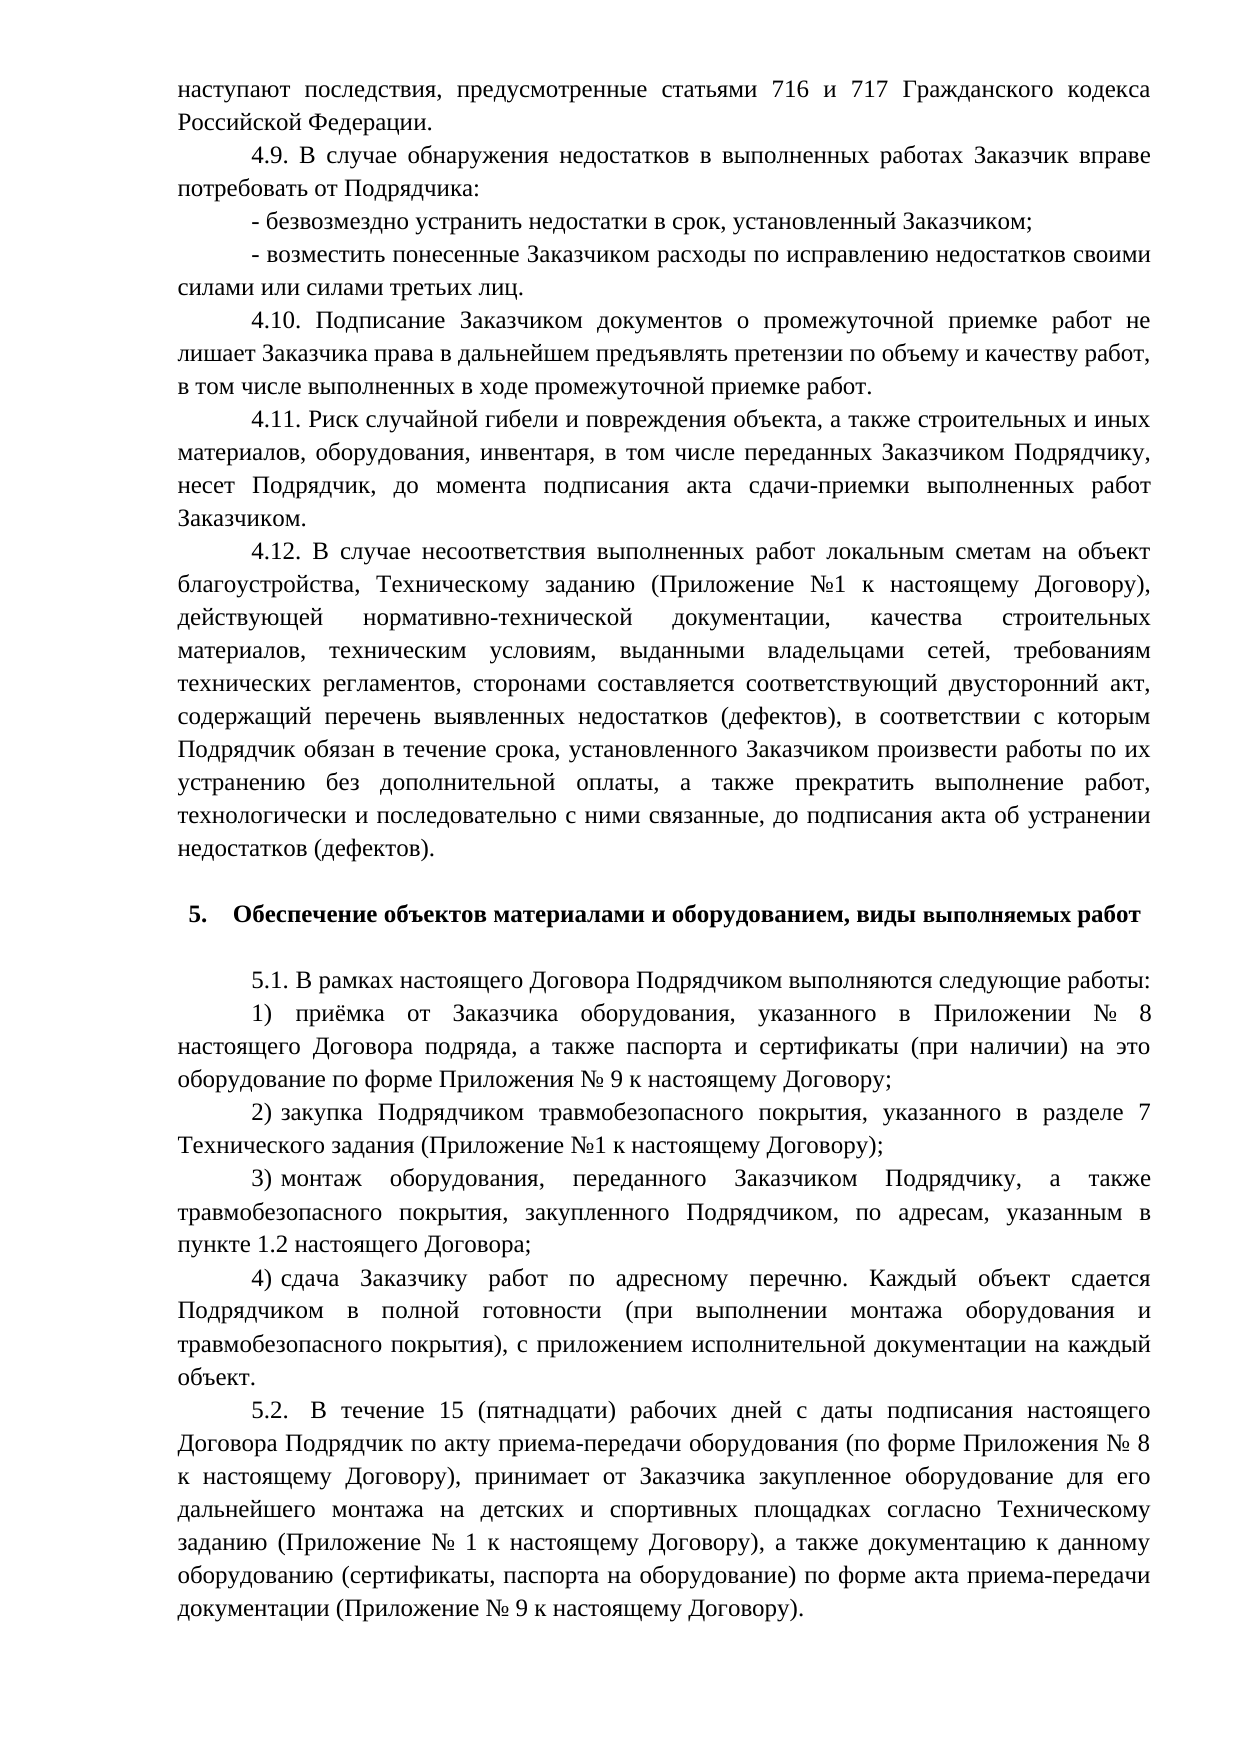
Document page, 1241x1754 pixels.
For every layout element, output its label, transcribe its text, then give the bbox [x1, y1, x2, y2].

list сдача Заказчику работ по адресному перечню. Каждый объект сдается Подрядчиком в полной готовности (при выполнении монтажа оборудования и травмобезопасного покрытия), с приложением исполнительной документации на каждый объект. [177, 1263, 1152, 1390]
list В рамках настоящего Договора Подрядчиком выполняются следующие работы: [177, 965, 1152, 994]
list В течение 15 (пятнадцати) рабочих дней с даты подписания настоящего Договора Подрядчик по акту приема-передачи оборудования (по форме Приложения № 8 к настоящему Договору), принимает от Заказчика закупленное оборудование для его дальнейшего монтажа на детских и спортивных площадках согласно Техническому заданию (Приложение № 1 к настоящему Договору), а также документацию к данному оборудованию (сертификаты, паспорта на оборудование) по форме акта приема-передачи документации (Приложение № 9 к настоящему Договору). [177, 1395, 1152, 1622]
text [177, 74, 1152, 136]
text 4.10. Подписание Заказчиком документов о промежуточной приемке работ не лишает Заказчика права в дальнейшем предъявлять претензии по объему и качеству работ, в том числе выполненных в ходе промежуточной приемке работ. [177, 305, 1152, 400]
list Обеспечение объектов материалами и оборудованием, виды выполняемых работ [177, 899, 1152, 928]
text - безвозмездно устранить недостатки в срок, установленный Заказчиком; [177, 206, 1152, 235]
list закупка Подрядчиком травмобезопасного покрытия, указанного в разделе 7 Технического задания (Приложение №1 к настоящему Договору); [177, 1097, 1152, 1159]
text 4.11. Риск случайной гибели и повреждения объекта, а также строительных и иных материалов, оборудования, инвентаря, в том числе переданных Заказчиком Подрядчику, несет Подрядчик, до момента подписания акта сдачи-приемки выполненных работ Заказчиком. [177, 404, 1152, 532]
text - возместить понесенные Заказчиком расходы по исправлению недостатков своими силами или силами третьих лиц. [177, 239, 1152, 301]
list приёмка от Заказчика оборудования, указанного в Приложении № 8 настоящего Договора подряда, а также паспорта и сертификаты (при наличии) на это оборудование по форме Приложения № 9 к настоящему Договору; [177, 998, 1152, 1093]
text 4.12. В случае несоответствия выполненных работ локальным сметам на объект благоустройства, Техническому заданию (Приложение №1 к настоящему Договору), действующей нормативно-технической документации, качества строительных материалов, техническим условиям, выданными владельцами сетей, требованиям технических регламентов, сторонами составляется соответствующий двусторонний акт, содержащий перечень выявленных недостатков (дефектов), в соответствии с которым Подрядчик обязан в течение срока, установленного Заказчиком произвести работы по их устранению без дополнительной оплаты, а также прекратить выполнение работ, технологически и последовательно с ними связанные, до подписания акта об устранении недостатков (дефектов). [177, 536, 1152, 862]
text 4.9. В случае обнаружения недостатков в выполненных работах Заказчик вправе потребовать от Подрядчика: [177, 140, 1152, 202]
list монтаж оборудования, переданного Заказчиком Подрядчику, а также травмобезопасного покрытия, закупленного Подрядчиком, по адресам, указанным в пункте 1.2 настоящего Договора; [177, 1163, 1152, 1258]
